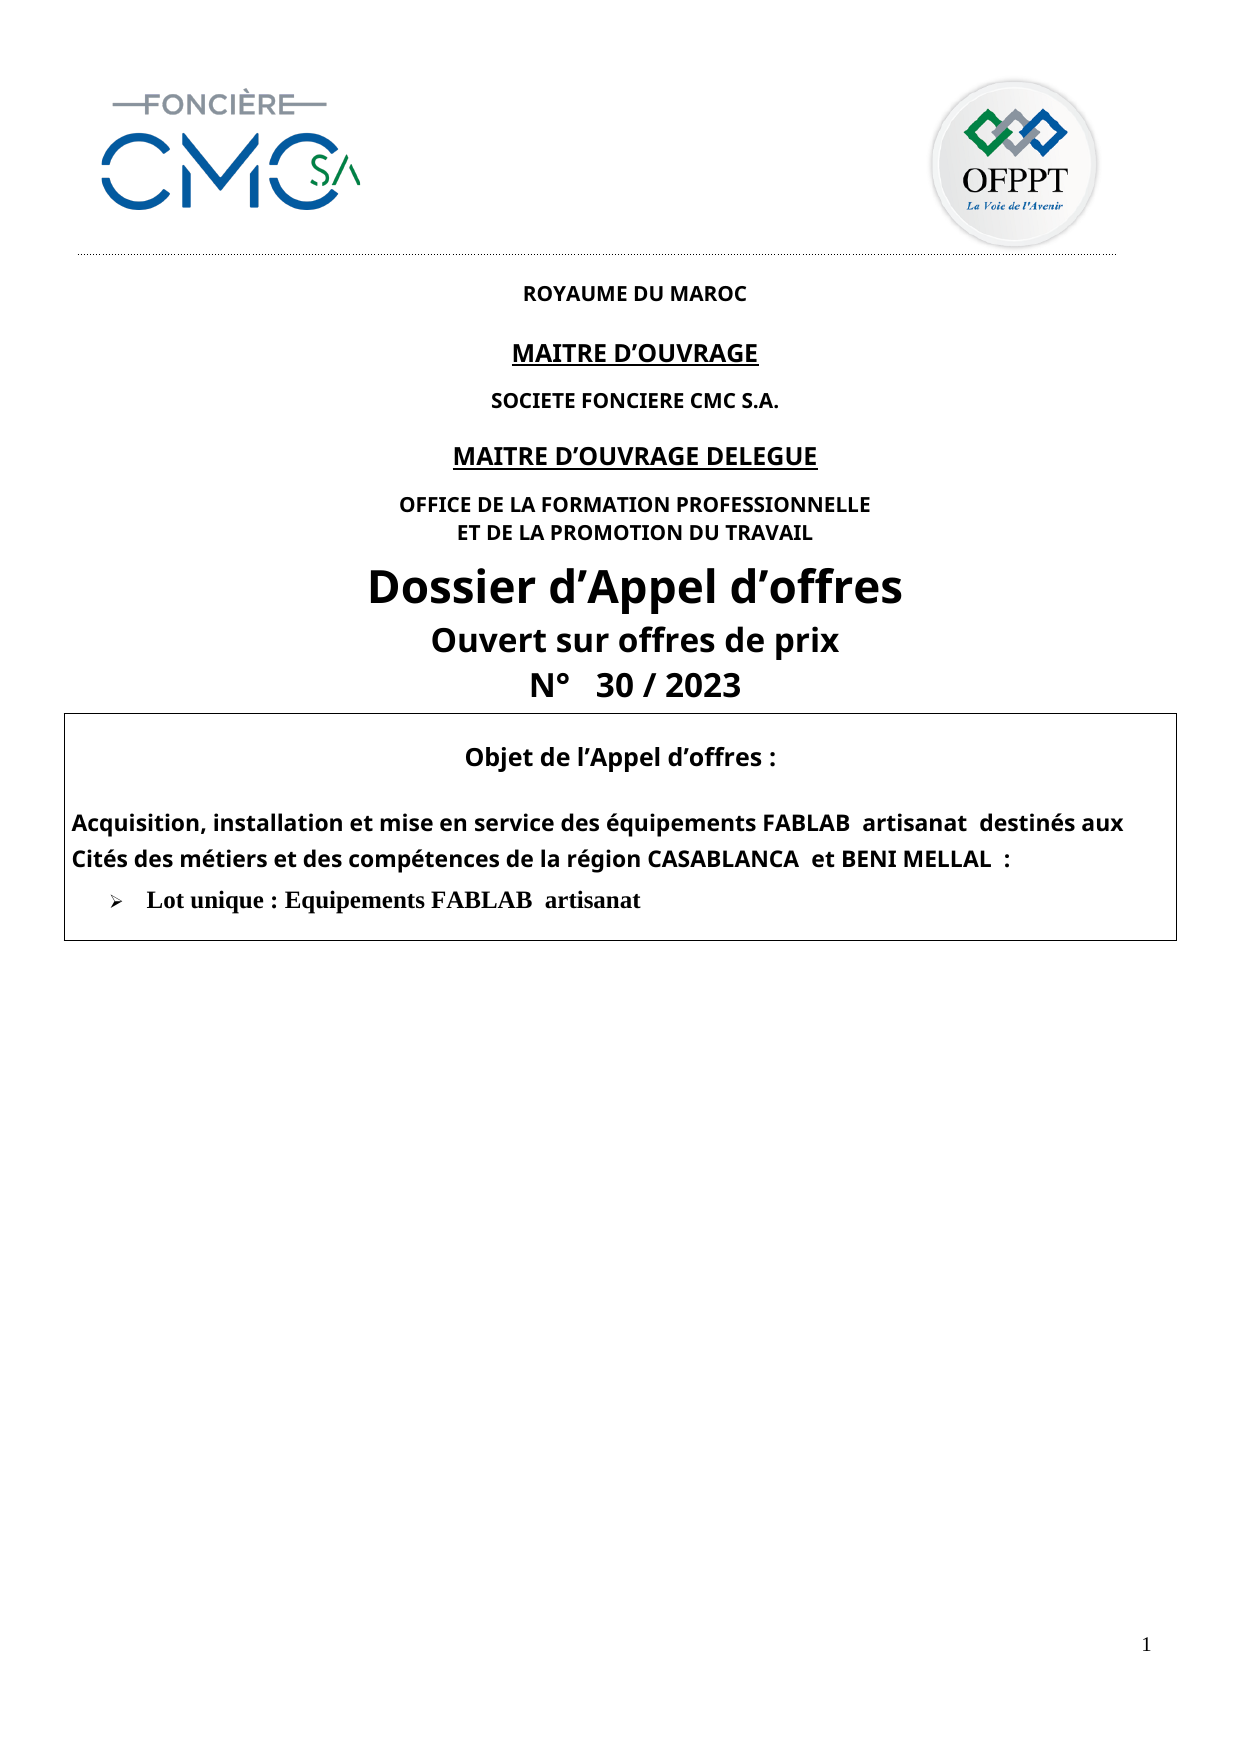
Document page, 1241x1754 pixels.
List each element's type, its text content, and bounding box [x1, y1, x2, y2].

subtitle MAITRE D’OUVRAGE [118, 336, 1152, 369]
subtitle OFFICE DE LA FORMATION PROFESSIONNELLE [118, 490, 1152, 518]
text N° 30 / 2023 [118, 662, 1152, 707]
subtitle Dossier d’Appel d’offres [118, 554, 1152, 617]
picture [101, 88, 361, 210]
subtitle ROYAUME DU MAROC [118, 279, 1152, 307]
subtitle MAITRE D’OUVRAGE DELEGUE [118, 439, 1152, 473]
subtitle SOCIETE FONCIERE CMC S.A. [118, 387, 1152, 415]
text Ouvert sur offres de prix [118, 617, 1152, 662]
table_header Objet de l’Appel d’offres : Acquisition, installation et mise en service des équipements FABLAB artisanat destinés aux Cités des métiers et des compétences de la région CASABLANCA et BENI MELLAL : Lot unique : Equipements FABLAB artisanat [65, 714, 1176, 940]
subtitle ET DE LA PROMOTION DU TRAVAIL [118, 518, 1152, 547]
picture [924, 73, 1104, 254]
